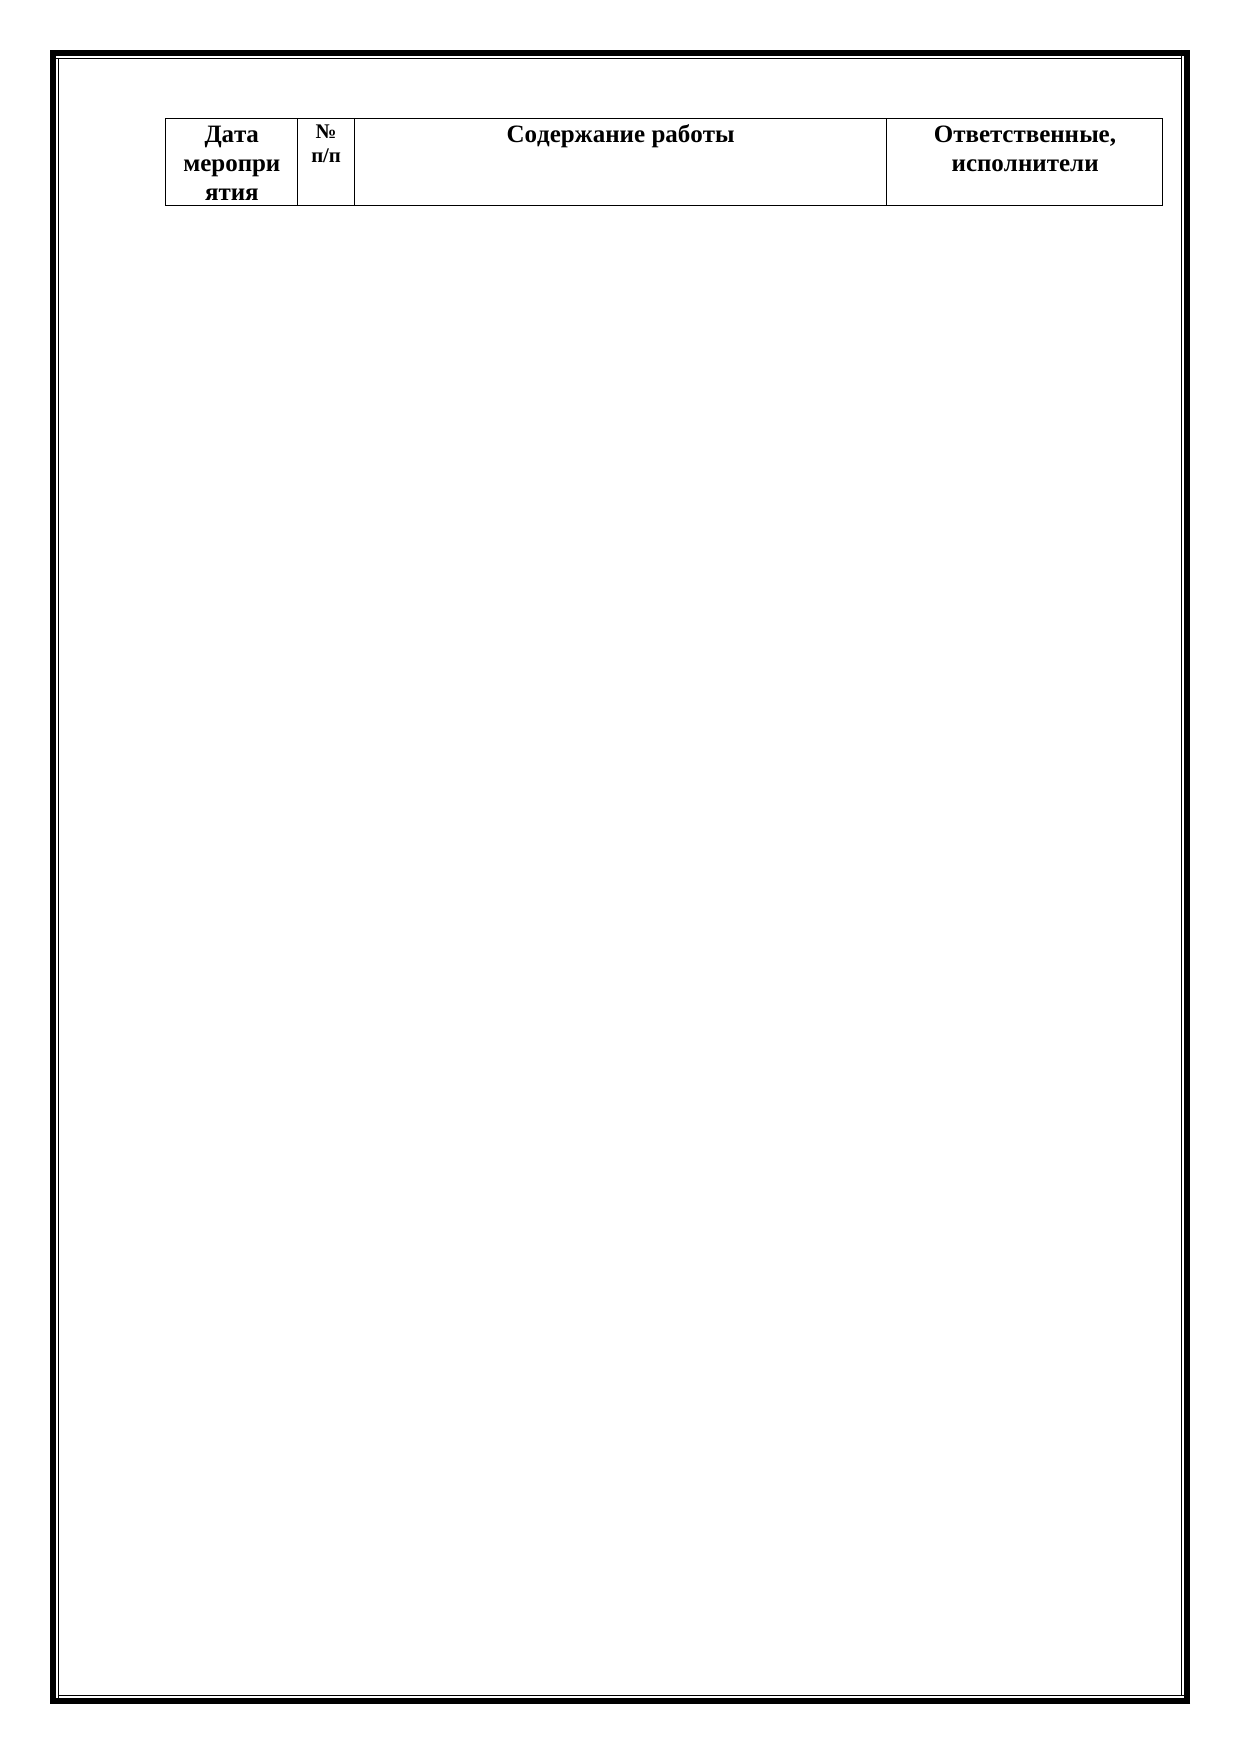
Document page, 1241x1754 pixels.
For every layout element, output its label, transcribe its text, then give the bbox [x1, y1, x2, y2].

table_header Ответственные, исполнители [887, 119, 1162, 205]
table_header № п/п [298, 119, 354, 205]
table_header Дата мероприятия [166, 119, 297, 205]
table_header Содержание работы [355, 119, 886, 205]
